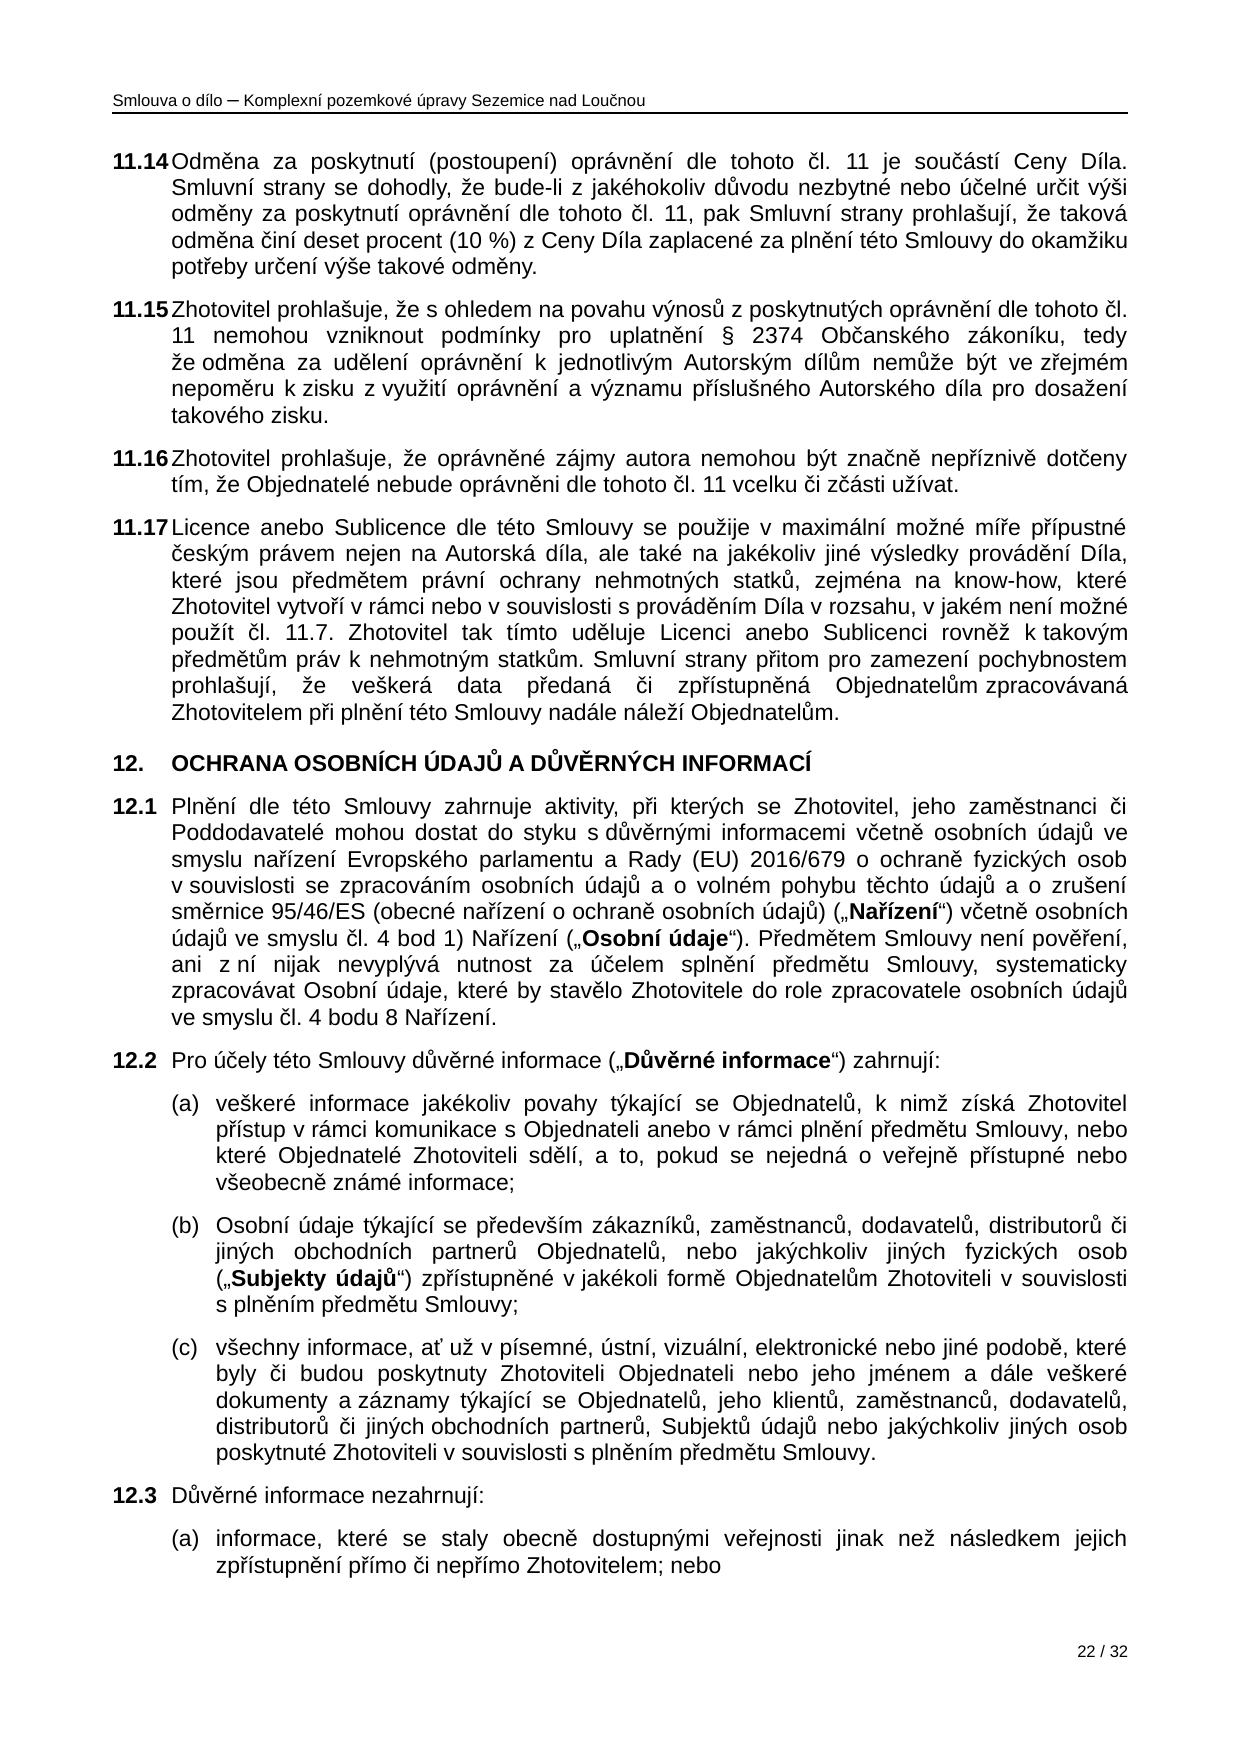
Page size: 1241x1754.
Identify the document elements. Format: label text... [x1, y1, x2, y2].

text Odměna za poskytnutí (postoupení) oprávnění dle tohoto čl. 11 je součástí Ceny Díla. Smluvní strany se dohodly, že bude-li z jakéhokoliv důvodu nezbytné nebo účelné určit výši odměny za poskytnutí oprávnění dle tohoto čl. 11, pak Smluvní strany prohlašují, že taková odměna činí deset procent (10 %) z Ceny Díla zaplacené za plnění této Smlouvy do okamžiku potřeby určení výše takové odměny. [112, 148, 1128, 279]
list informace, které se staly obecně dostupnými veřejnosti jinak než následkem jejich zpřístupnění přímo či nepřímo Zhotovitelem; nebo [171, 1525, 1128, 1578]
text Ochrana osobních údajů a Důvěrných informací [112, 750, 1128, 776]
text Plnění dle této Smlouvy zahrnuje aktivity, při kterých se Zhotovitel, jeho zaměstnanci či Poddodavatelé mohou dostat do styku s důvěrnými informacemi včetně osobních údajů ve smyslu nařízení Evropského parlamentu a Rady (EU) 2016/679 o ochraně fyzických osob v souvislosti se zpracováním osobních údajů a o volném pohybu těchto údajů a o zrušení směrnice 95/46/ES (obecné nařízení o ochraně osobních údajů) („Nařízení“) včetně osobních údajů ve smyslu čl. 4 bod 1) Nařízení („Osobní údaje“). Předmětem Smlouvy není pověření, ani z ní nijak nevyplývá nutnost za účelem splnění předmětu Smlouvy, systematicky zpracovávat Osobní údaje, které by stavělo Zhotovitele do role zpracovatele osobních údajů ve smyslu čl. 4 bodu 8 Nařízení. [112, 793, 1128, 1030]
text Zhotovitel prohlašuje, že s ohledem na povahu výnosů z poskytnutých oprávnění dle tohoto čl. 11 nemohou vzniknout podmínky pro uplatnění § 2374 Občanského zákoníku, tedy že odměna za udělení oprávnění k jednotlivým Autorským dílům nemůže být ve zřejmém nepoměru k zisku z využití oprávnění a významu příslušného Autorského díla pro dosažení takového zisku. [112, 296, 1128, 428]
text Důvěrné informace nezahrnují: [112, 1482, 1128, 1509]
text Osobní údaje týkající se především zákazníků, zaměstnanců, dodavatelů, distributorů či jiných obchodních partnerů Objednatelů, nebo jakýchkoliv jiných fyzických osob („Subjekty údajů“) zpřístupněné v jakékoli formě Objednatelům Zhotoviteli v souvislosti s plněním předmětu Smlouvy; [171, 1212, 1128, 1317]
text Pro účely této Smlouvy důvěrné informace („Důvěrné informace“) zahrnují: [112, 1047, 1128, 1073]
list veškeré informace jakékoliv povahy týkající se Objednatelů, k nimž získá Zhotovitel přístup v rámci komunikace s Objednateli anebo v rámci plnění předmětu Smlouvy, nebo které Objednatelé Zhotoviteli sdělí, a to, pokud se nejedná o veřejně přístupné nebo všeobecně známé informace; [171, 1090, 1128, 1195]
text Zhotovitel prohlašuje, že oprávněné zájmy autora nemohou být značně nepříznivě dotčeny tím, že Objednatelé nebude oprávněni dle tohoto čl. 11 vcelku či zčásti užívat. [112, 444, 1128, 497]
text všechny informace, ať už v písemné, ústní, vizuální, elektronické nebo jiné podobě, které byly či budou poskytnuty Zhotoviteli Objednateli nebo jeho jménem a dále veškeré dokumenty a záznamy týkající se Objednatelů, jeho klientů, zaměstnanců, dodavatelů, distributorů či jiných obchodních partnerů, Subjektů údajů nebo jakýchkoliv jiných osob poskytnuté Zhotoviteli v souvislosti s plněním předmětu Smlouvy. [171, 1334, 1128, 1466]
text Licence anebo Sublicence dle této Smlouvy se použije v maximální možné míře přípustné českým právem nejen na Autorská díla, ale také na jakékoliv jiné výsledky provádění Díla, které jsou předmětem právní ochrany nehmotných statků, zejména na know-how, které Zhotovitel vytvoří v rámci nebo v souvislosti s prováděním Díla v rozsahu, v jakém není možné použít čl. 11.7. Zhotovitel tak tímto uděluje Licenci anebo Sublicenci rovněž k takovým předmětům práv k nehmotným statkům. Smluvní strany přitom pro zamezení pochybnostem prohlašují, že veškerá data předaná či zpřístupněná Objednatelům zpracovávaná Zhotovitelem při plnění této Smlouvy nadále náleží Objednatelům. [112, 514, 1128, 725]
